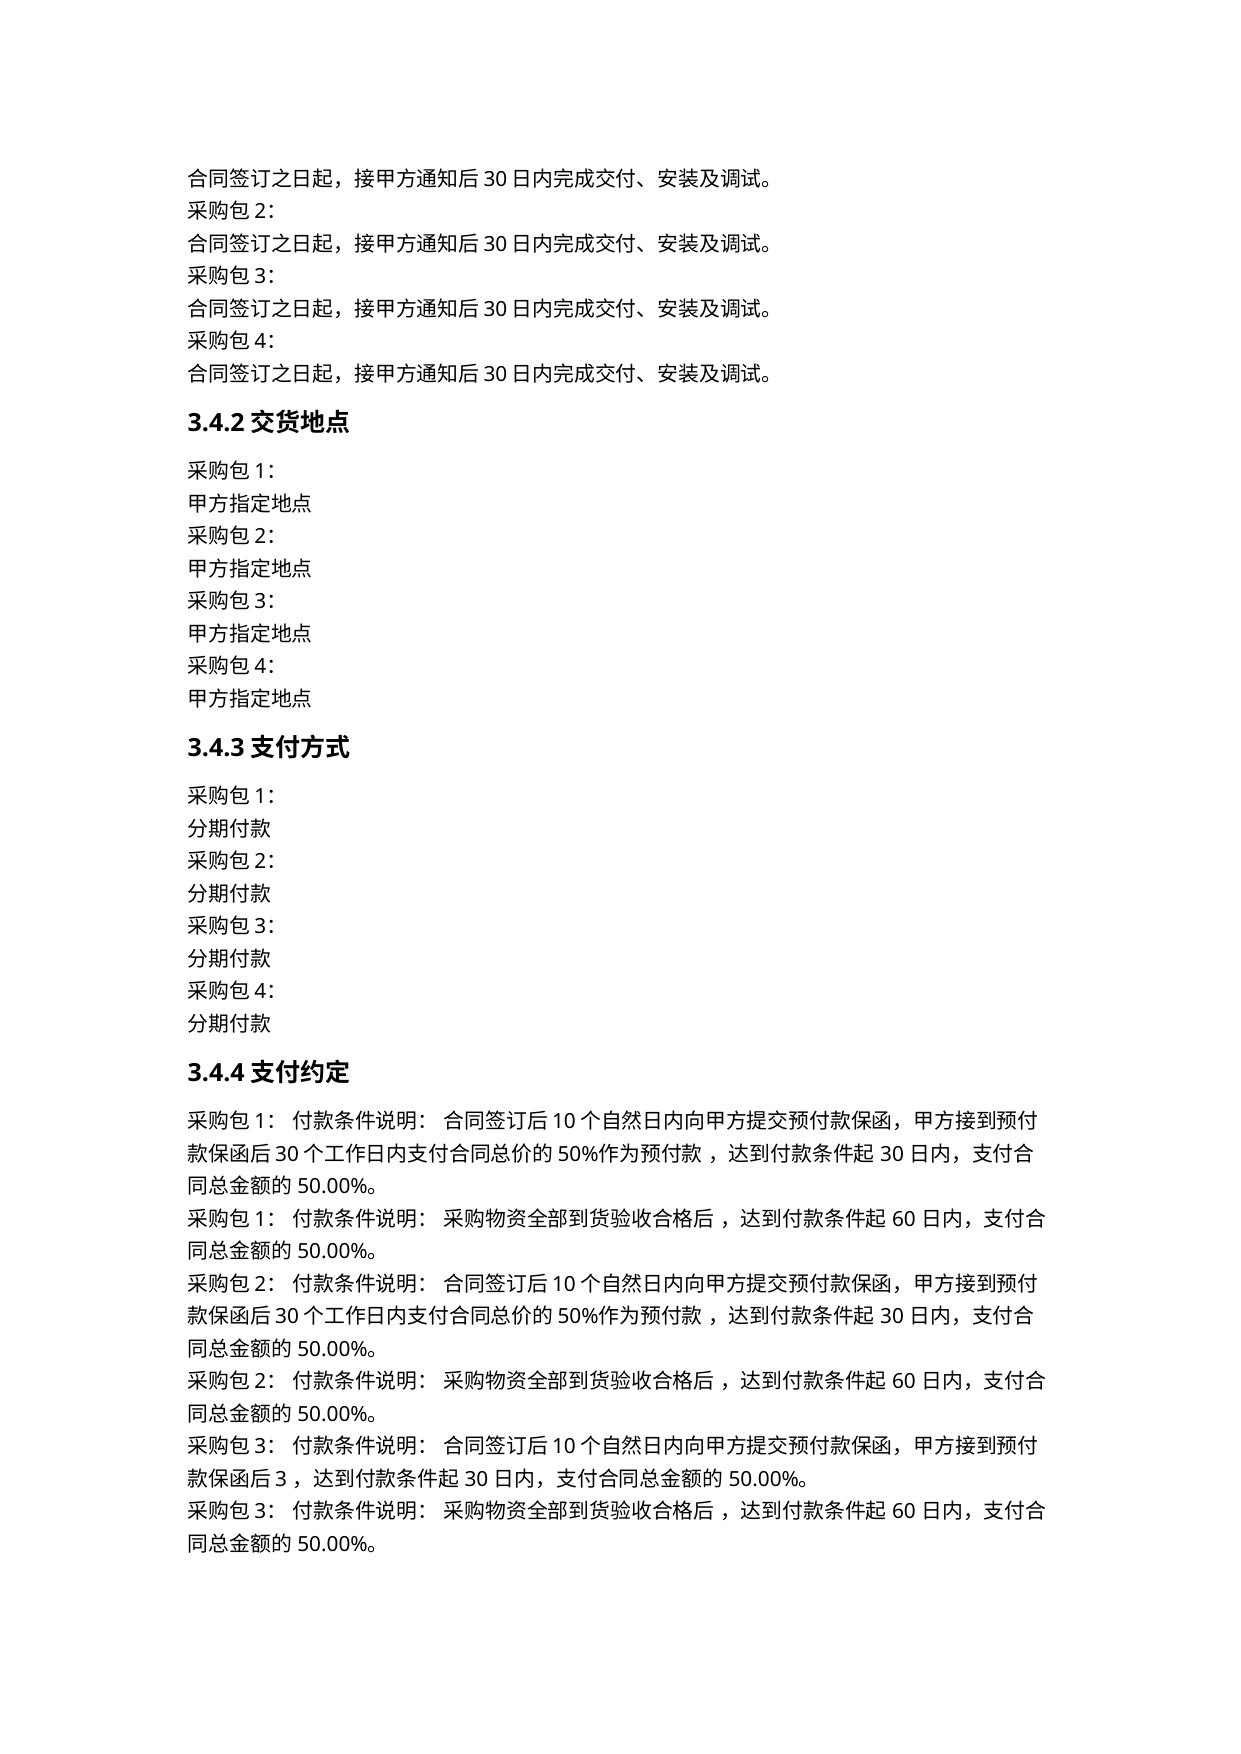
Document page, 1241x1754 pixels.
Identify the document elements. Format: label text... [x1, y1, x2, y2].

text 采购包3： 付款条件说明： 采购物资全部到货验收合格后 ，达到付款条件起 60 日内，支付合同总金额的 50.00%。 [187, 1494, 1053, 1559]
text 甲方指定地点 [187, 552, 1053, 584]
text 采购包1： [187, 779, 1053, 812]
text 采购包4： [187, 649, 1053, 682]
text 采购包4： [187, 324, 1053, 357]
text 分期付款 [187, 877, 1053, 909]
text 3.4.2交货地点 [187, 389, 1053, 454]
text 采购包2： [187, 844, 1053, 877]
text 采购包3： [187, 259, 1053, 292]
text 采购包3： [187, 909, 1053, 942]
text 合同签订之日起，接甲方通知后30日内完成交付、安装及调试。 [187, 162, 1053, 194]
text 采购包1： [187, 454, 1053, 487]
text 合同签订之日起，接甲方通知后30日内完成交付、安装及调试。 [187, 357, 1053, 389]
text 3.4.4支付约定 [187, 1039, 1053, 1104]
text 合同签订之日起，接甲方通知后30日内完成交付、安装及调试。 [187, 227, 1053, 259]
text 甲方指定地点 [187, 487, 1053, 519]
text 3.4.3支付方式 [187, 714, 1053, 779]
text 甲方指定地点 [187, 682, 1053, 714]
text 采购包1： 付款条件说明： 合同签订后10个自然日内向甲方提交预付款保函，甲方接到预付款保函后30个工作日内支付合同总价的50%作为预付款 ，达到付款条件起 30 日内，支付合同总金额的 50.00%。 [187, 1104, 1053, 1202]
text 采购包1： 付款条件说明： 采购物资全部到货验收合格后 ，达到付款条件起 60 日内，支付合同总金额的 50.00%。 [187, 1202, 1053, 1267]
text 采购包4： [187, 974, 1053, 1007]
text 合同签订之日起，接甲方通知后30日内完成交付、安装及调试。 [187, 292, 1053, 324]
text 分期付款 [187, 1007, 1053, 1039]
text 分期付款 [187, 942, 1053, 974]
text 采购包3： 付款条件说明： 合同签订后10个自然日内向甲方提交预付款保函，甲方接到预付款保函后3 ，达到付款条件起 30 日内，支付合同总金额的 50.00%。 [187, 1429, 1053, 1494]
text 采购包3： [187, 584, 1053, 617]
text 甲方指定地点 [187, 617, 1053, 649]
text 采购包2： [187, 519, 1053, 552]
text 采购包2： 付款条件说明： 采购物资全部到货验收合格后 ，达到付款条件起 60 日内，支付合同总金额的 50.00%。 [187, 1364, 1053, 1429]
text 分期付款 [187, 812, 1053, 844]
text 采购包2： [187, 194, 1053, 227]
text 采购包2： 付款条件说明： 合同签订后10个自然日内向甲方提交预付款保函，甲方接到预付款保函后30个工作日内支付合同总价的50%作为预付款 ，达到付款条件起 30 日内，支付合同总金额的 50.00%。 [187, 1267, 1053, 1364]
